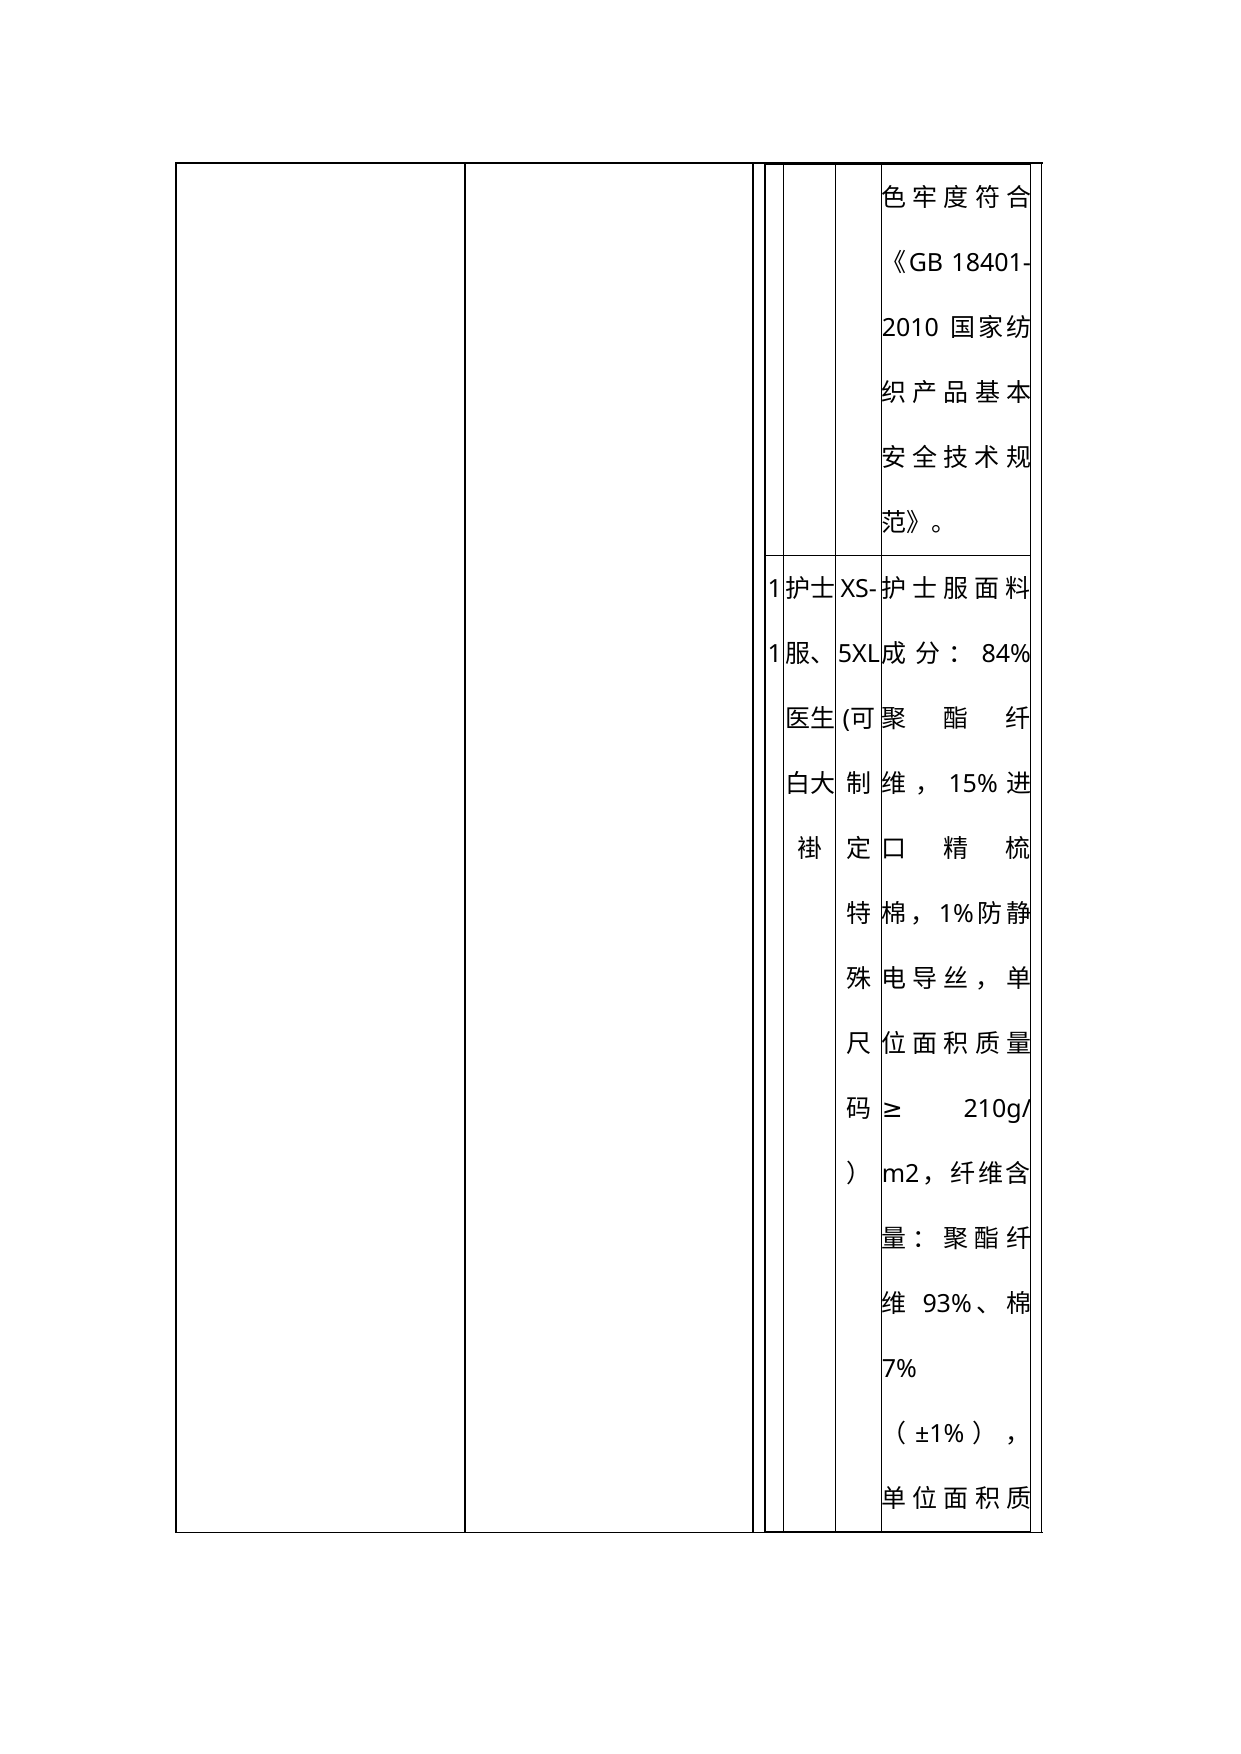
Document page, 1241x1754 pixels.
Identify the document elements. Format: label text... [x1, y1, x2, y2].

table_cell [466, 164, 752, 1532]
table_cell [784, 165, 835, 555]
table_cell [1031, 164, 1041, 1532]
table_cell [784, 556, 835, 1531]
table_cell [882, 165, 1030, 555]
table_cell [766, 165, 783, 555]
table_cell 1 [177, 164, 464, 1532]
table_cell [836, 165, 881, 555]
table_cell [882, 556, 1030, 1531]
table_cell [836, 556, 881, 1531]
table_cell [754, 164, 764, 1532]
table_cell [766, 556, 783, 1531]
